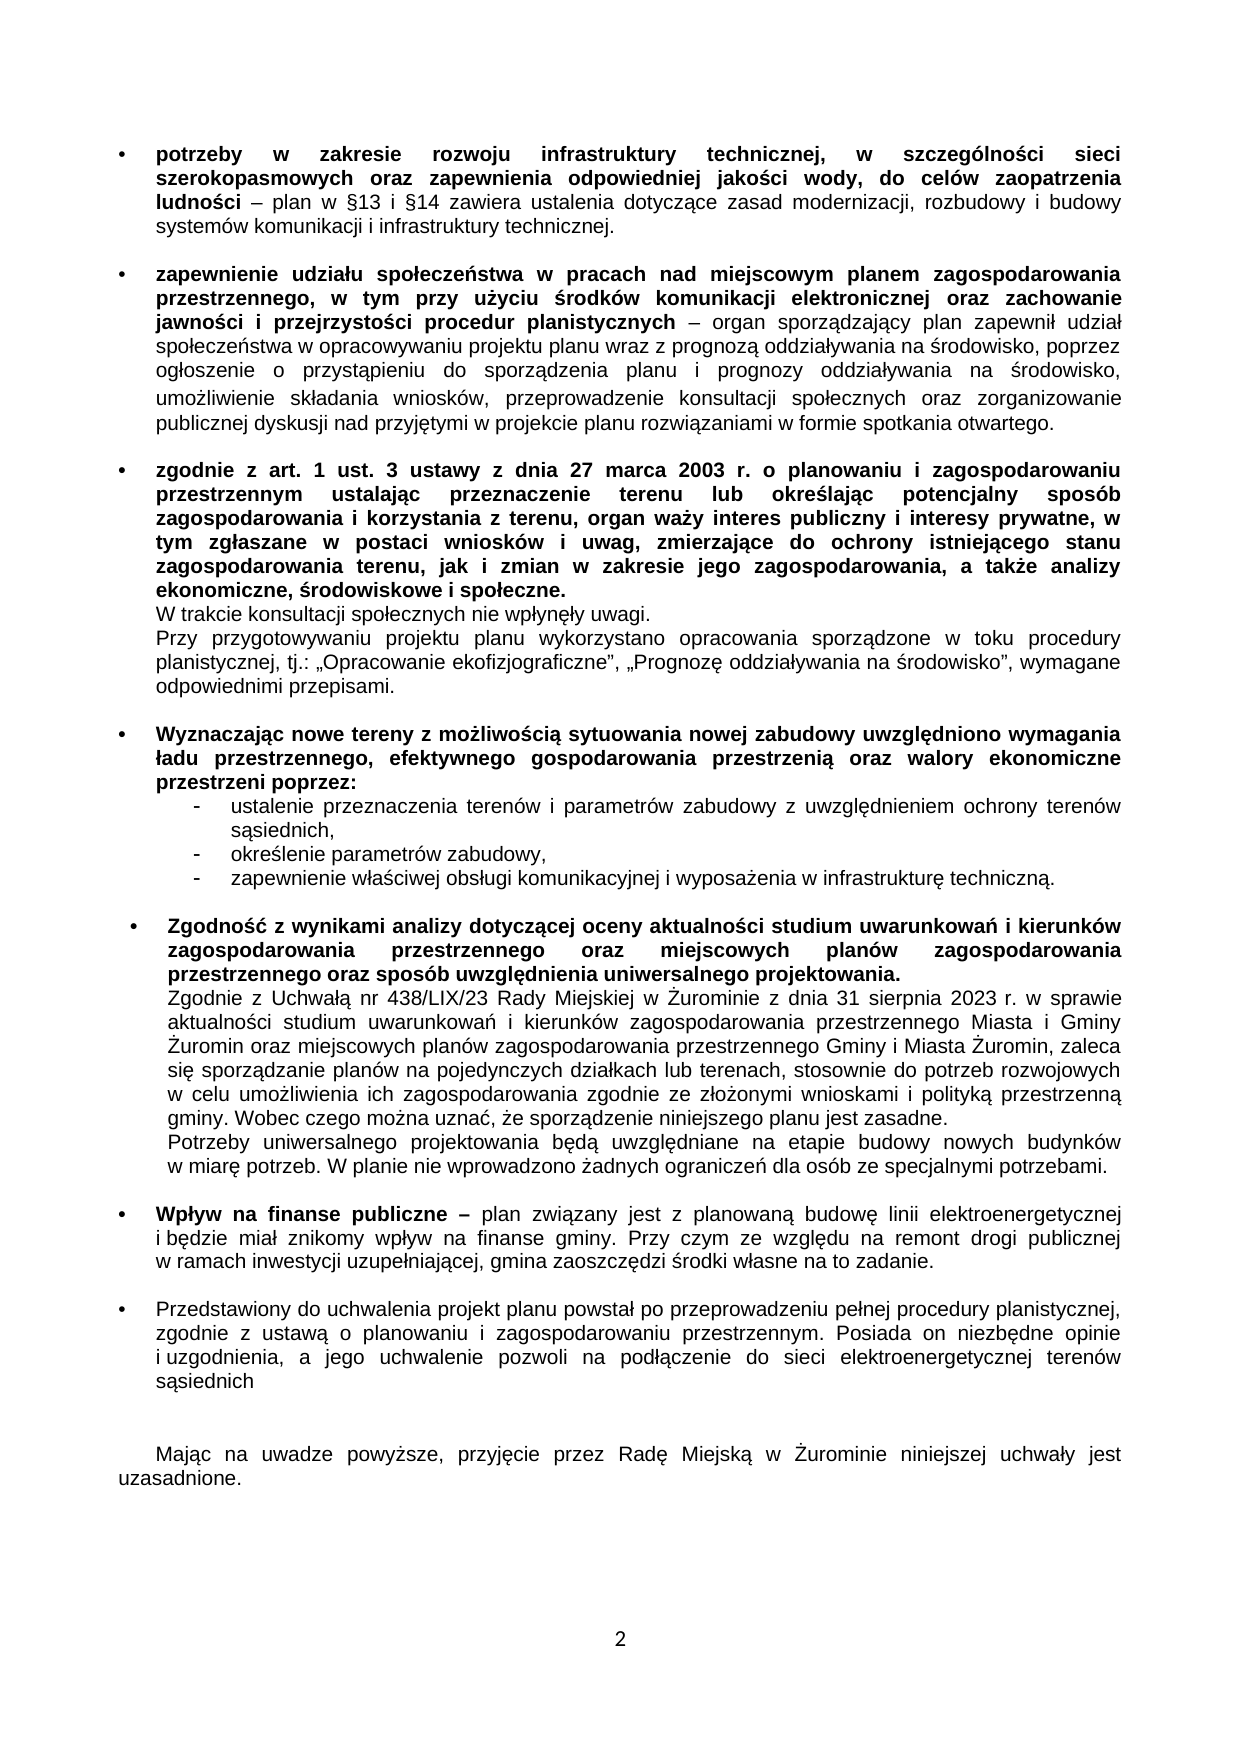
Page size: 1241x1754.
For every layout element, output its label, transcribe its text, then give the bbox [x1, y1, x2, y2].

list Wpływ na finanse publiczne – plan związany jest z planowaną budowę linii elektroenergetycznej i będzie miał znikomy wpływ na finanse gminy. Przy czym ze względu na remont drogi publicznej w ramach inwestycji uzupełniającej, gmina zaoszczędzi środki własne na to zadanie. [118, 1201, 1122, 1273]
text Zgodnie z Uchwałą nr 438/LIX/23 Rady Miejskiej w Żurominie z dnia 31 sierpnia 2023 r. w sprawie aktualności studium uwarunkowań i kierunków zagospodarowania przestrzennego Miasta i Gminy Żuromin oraz miejscowych planów zagospodarowania przestrzennego Gminy i Miasta Żuromin, zaleca się sporządzanie planów na pojedynczych działkach lub terenach, stosownie do potrzeb rozwojowych w celu umożliwienia ich zagospodarowania zgodnie ze złożonymi wnioskami i polityką przestrzenną gminy. Wobec czego można uznać, że sporządzenie niniejszego planu jest zasadne. [167, 986, 1122, 1129]
text Przy przygotowywaniu projektu planu wykorzystano opracowania sporządzone w toku procedury planistycznej, tj.: „Opracowanie ekofizjograficzne”, „Prognozę oddziaływania na środowisko”, wymagane odpowiednimi przepisami. [156, 626, 1122, 698]
list Zgodność z wynikami analizy dotyczącej oceny aktualności studium uwarunkowań i kierunków zagospodarowania przestrzennego oraz miejscowych planów zagospodarowania przestrzennego oraz sposób uwzględnienia uniwersalnego projektowania. [130, 914, 1122, 986]
list określenie parametrów zabudowy, [193, 842, 1122, 866]
list Wyznaczając nowe tereny z możliwością sytuowania nowej zabudowy uwzględniono wymagania ładu przestrzennego, efektywnego gospodarowania przestrzenią oraz walory ekonomiczne przestrzeni poprzez: [118, 722, 1122, 794]
list Przedstawiony do uchwalenia projekt planu powstał po przeprowadzeniu pełnej procedury planistycznej, zgodnie z ustawą o planowaniu i zagospodarowaniu przestrzennym. Posiada on niezbędne opinie i uzgodnienia, a jego uchwalenie pozwoli na podłączenie do sieci elektroenergetycznej terenów sąsiednich [118, 1297, 1122, 1393]
list potrzeby w zakresie rozwoju infrastruktury technicznej, w szczególności sieci szerokopasmowych oraz zapewnienia odpowiedniej jakości wody, do celów zaopatrzenia ludności – plan w §13 i §14 zawiera ustalenia dotyczące zasad modernizacji, rozbudowy i budowy systemów komunikacji i infrastruktury technicznej. [118, 142, 1122, 238]
list zapewnienie właściwej obsługi komunikacyjnej i wyposażenia w infrastrukturę techniczną. [193, 866, 1122, 890]
list ustalenie przeznaczenia terenów i parametrów zabudowy z uwzględnieniem ochrony terenów sąsiednich, [193, 794, 1122, 842]
list zapewnienie udziału społeczeństwa w pracach nad miejscowym planem zagospodarowania przestrzennego, w tym przy użyciu środków komunikacji elektronicznej oraz zachowanie jawności i przejrzystości procedur planistycznych – organ sporządzający plan zapewnił udział społeczeństwa w opracowywaniu projektu planu wraz z prognozą oddziaływania na środowisko, poprzez ogłoszenie o przystąpieniu do sporządzenia planu i prognozy oddziaływania na środowisko, umożliwienie składania wniosków, przeprowadzenie konsultacji społecznych oraz zorganizowanie publicznej dyskusji nad przyjętymi w projekcie planu rozwiązaniami w formie spotkania otwartego. [118, 262, 1122, 434]
list zgodnie z art. 1 ust. 3 ustawy z dnia 27 marca 2003 r. o planowaniu i zagospodarowaniu przestrzennym ustalając przeznaczenie terenu lub określając potencjalny sposób zagospodarowania i korzystania z terenu, organ waży interes publiczny i interesy prywatne, w tym zgłaszane w postaci wniosków i uwag, zmierzające do ochrony istniejącego stanu zagospodarowania terenu, jak i zmian w zakresie jego zagospodarowania, a także analizy ekonomiczne, środowiskowe i społeczne. [118, 458, 1122, 602]
text Mając na uwadze powyższe, przyjęcie przez Radę Miejską w Żurominie niniejszej uchwały jest uzasadnione. [118, 1441, 1122, 1489]
text Potrzeby uniwersalnego projektowania będą uwzględniane na etapie budowy nowych budynków w miarę potrzeb. W planie nie wprowadzono żadnych ograniczeń dla osób ze specjalnymi potrzebami. [167, 1129, 1122, 1177]
text W trakcie konsultacji społecznych nie wpłynęły uwagi. [156, 602, 1122, 626]
